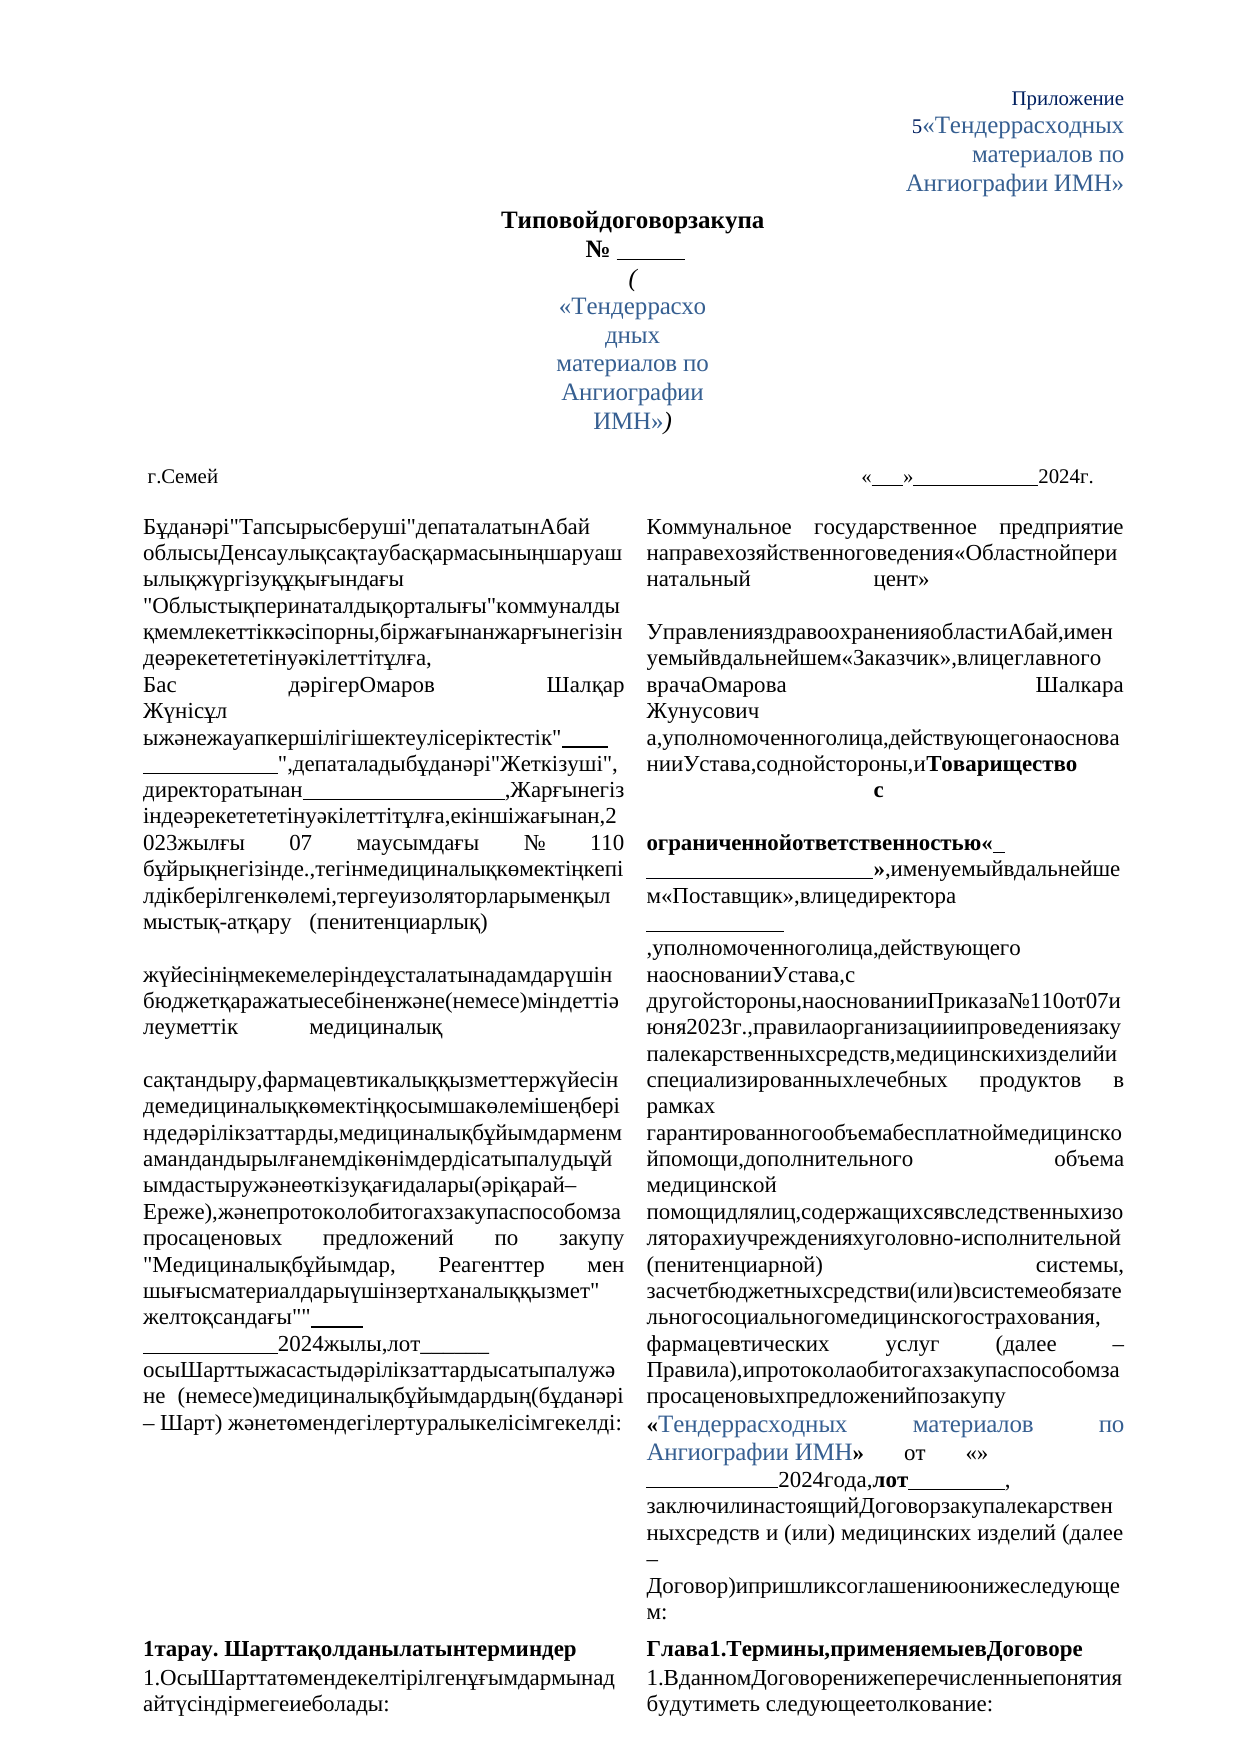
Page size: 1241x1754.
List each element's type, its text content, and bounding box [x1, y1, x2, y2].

text («Тендеррасходных материалов по Ангиографии ИМН») [553, 263, 712, 435]
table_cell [635, 1664, 1145, 1725]
text Приложение 5«Тендеррасходных материалов по Ангиографии ИМН» [881, 86, 1124, 196]
table_header Бұданәрі"Тапсырысберуші"депаталатынАбай облысыДенсаулықсақтаубасқармасыныңшаруашылықжүргізуқұқығындағы "Облыстықперинаталдықорталығы"коммуналдықмемлекеттіккәсіпорны,біржағынанжарғынегізіндеәрекетететінуәкілеттітұлға, Бас дәрігерОмаров Шалқар Жүнісұлыжәнежауапкершілігішектеулісеріктестік" ",депаталадыбұданәрі"Жеткізуші",директоратынан ,Жарғынегізіндеәрекетететінуәкілеттітұлға,екіншіжағынан,2023жылғы 07 маусымдағы № 110 бұйрықнегізінде.,тегінмедициналықкөмектіңкепілдікберілгенкөлемі,тергеуизоляторларыменқылмыстық-атқару (пенитенциарлық) жүйесініңмекемелеріндеұсталатынадамдарүшін бюджетқаражатыесебіненжәне(немесе)міндеттіәлеуметтік медициналық сақтандыру,фармацевтикалыққызметтержүйесіндемедициналықкөмектіңқосымшакөлемішеңберіндедәрілікзаттарды,медициналықбұйымдарменмамандандырылғанемдікөнімдердісатыпалудыұйымдастыружәнеөткізуқағидалары(әріқарай–Ереже),жәнепротоколобитогахзакупаспособомзапросаценовых предложений по закупу "Медициналықбұйымдар, Реагенттер мен шығысматериалдарыүшінзертханалыққызмет" желтоқсандағы"" 2024жылы,лот______ осыШарттыжасастыдәрілікзаттардысатыпалужәне (немесе)медициналықбұйымдардың(бұданәрі – Шарт) жәнетөмендегілертуралыкелісімгекелді: [122, 513, 635, 1624]
text № [113, 234, 1157, 263]
text Типовойдоговорзакупа [113, 206, 1152, 234]
table_header Коммунальное государственное предприятие направехозяйственноговедения«Областнойперинатальный цент» УправленияздравоохраненияобластиАбай,именуемыйвдальнейшем«Заказчик»,влицеглавного врачаОмарова Шалкара Жунусовича,уполномоченноголица,действующегонаоснованииУстава,соднойстороны,иТоварищество с ограниченнойответственностью« »,именуемыйвдальнейшем«Поставщик»,влицедиректора ,уполномоченноголица,действующего наоснованииУстава,с другойстороны,наоснованииПриказа№110от07июня2023г.,правилаорганизацииипроведениязакупалекарственныхсредств,медицинскихизделийиспециализированныхлечебных продуктов в рамках гарантированногообъемабесплатноймедицинскойпомощи,дополнительного объема медицинской помощидлялиц,содержащихсявследственныхизоляторахиучрежденияхуголовно-исполнительной (пенитенциарной) системы, засчетбюджетныхсредстви(или)всистемеобязательногосоциальногомедицинскогострахования, фармацевтических услуг (далее –Правила),ипротоколаобитогахзакупаспособомзапросаценовыхпредложенийпозакупу «Тендеррасходных материалов по Ангиографии ИМН» от «» 2024года,лот , заключилинастоящийДоговорзакупалекарственныхсредств и (или) медицинских изделий (далее –Договор)ипришликсоглашениюонижеследующем: [635, 513, 1145, 1624]
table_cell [122, 1664, 635, 1725]
table_cell Глава1.Термины,применяемыевДоговоре [635, 1624, 1145, 1664]
text г.Семей « » 2024г. [147, 464, 1157, 488]
table_cell 1тарау. Шарттақолданылатынтерминдер [122, 1624, 635, 1664]
